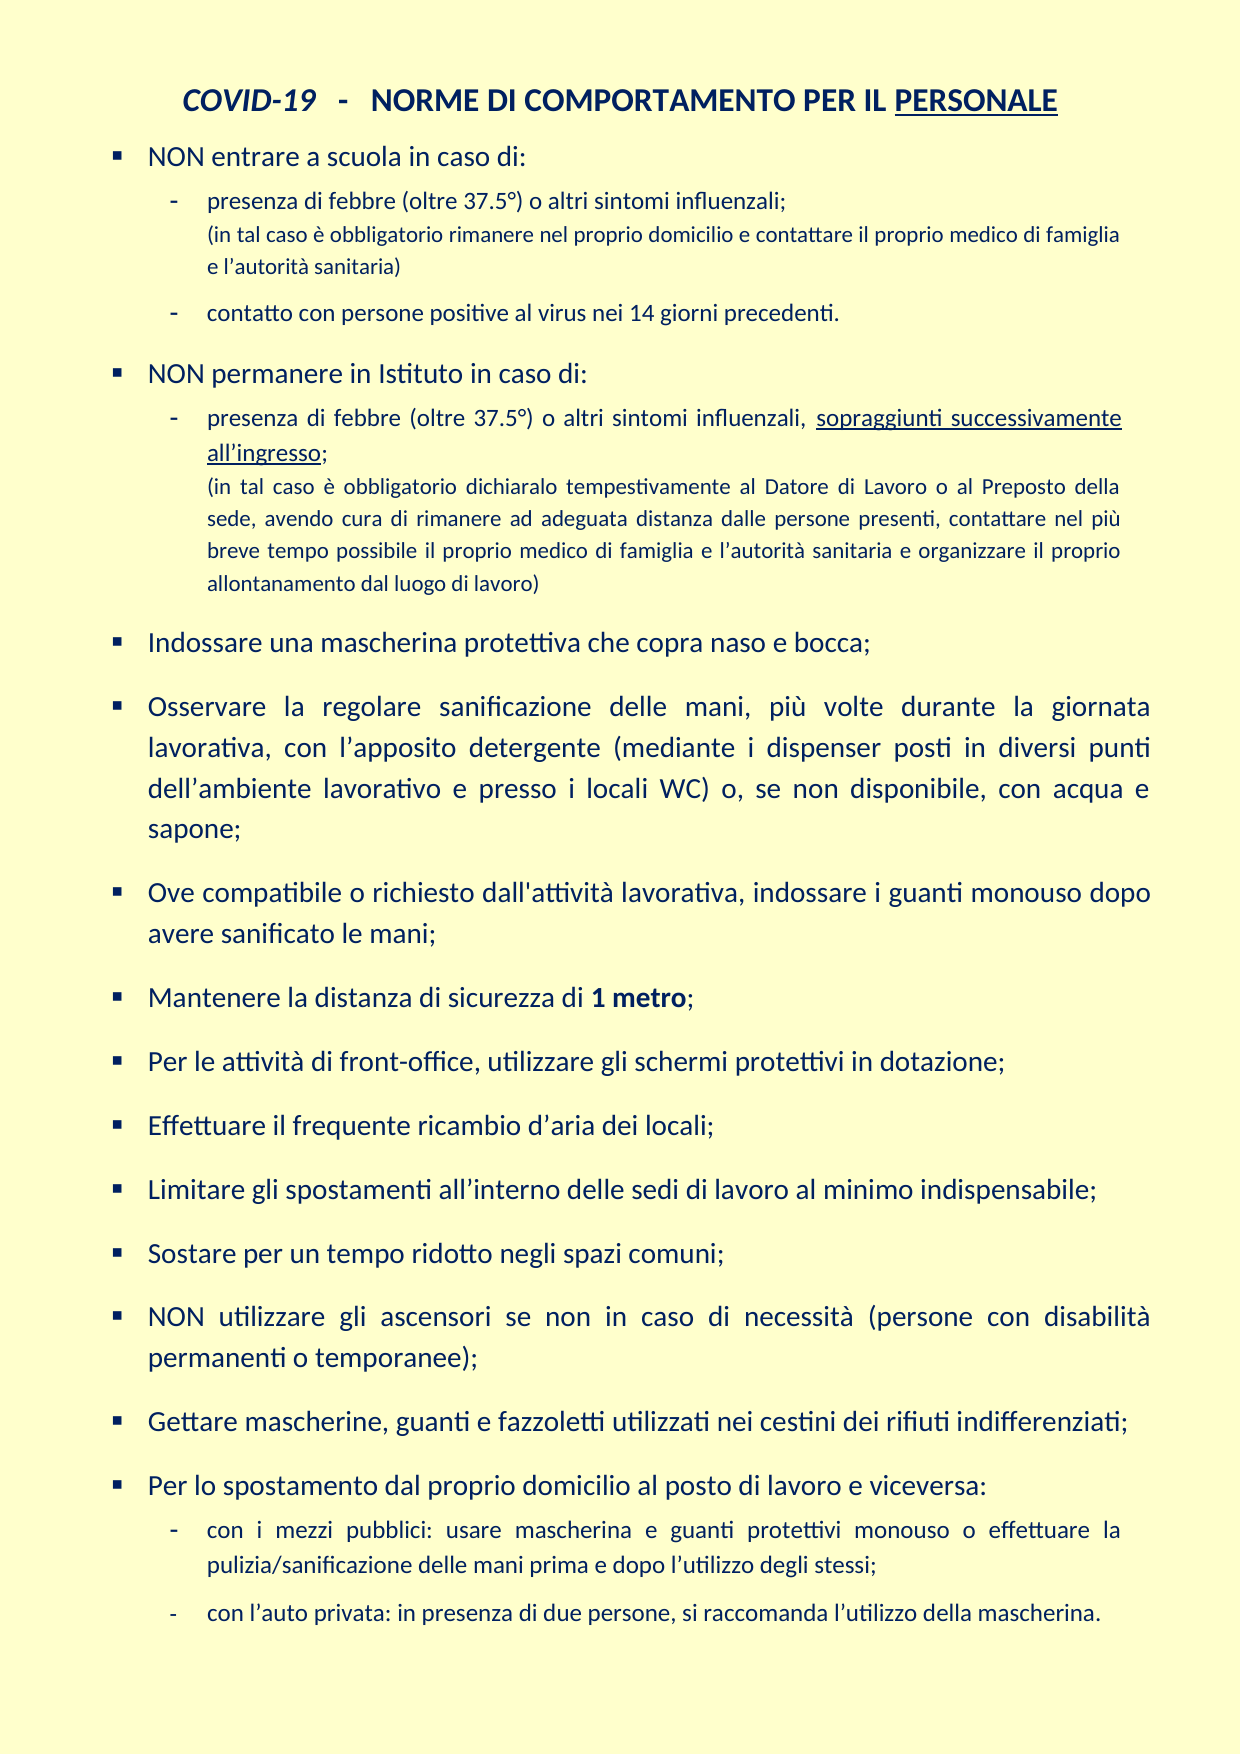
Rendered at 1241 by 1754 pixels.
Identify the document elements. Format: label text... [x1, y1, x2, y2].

list NON entrare a scuola in caso di: [110, 138, 1122, 174]
list Osservare la regolare sanificazione delle mani, più volte durante la giornata lavorativa, con l’apposito detergente (mediante i dispenser posti in diversi punti dell’ambiente lavorativo e presso i locali WC) o, se non disponibile, con acqua e sapone; [110, 688, 1152, 846]
list presenza di febbre (oltre 37.5°) o altri sintomi influenzali, sopraggiunti successivamente all’ingresso; [169, 402, 1122, 468]
list Effettuare il frequente ricambio d’aria dei locali; [110, 1107, 1152, 1143]
list con l’auto privata: in presenza di due persone, si raccomanda l’utilizzo della mascherina. [169, 1597, 1122, 1627]
list NON utilizzare gli ascensori se non in caso di necessità (persone con disabilità permanenti o temporanee); [110, 1298, 1152, 1375]
list Indossare una mascherina protettiva che copra naso e bocca; [110, 624, 1152, 659]
list NON permanere in Istituto in caso di: [110, 355, 1122, 391]
list presenza di febbre (oltre 37.5°) o altri sintomi influenzali; [169, 185, 1122, 216]
list con i mezzi pubblici: usare mascherina e guanti protettivi monouso o effettuare la pulizia/sanificazione delle mani prima e dopo l’utilizzo degli stessi; [169, 1514, 1122, 1580]
list Sostare per un tempo ridotto negli spazi comuni; [110, 1235, 1152, 1270]
list Ove compatibile o richiesto dall'attività lavorativa, indossare i guanti monouso dopo avere sanificato le mani; [110, 874, 1152, 951]
text COVID-19 - NORME DI COMPORTAMENTO PER IL PERSONALE [118, 79, 1122, 119]
list Gettare mascherine, guanti e fazzoletti utilizzati nei cestini dei rifiuti indifferenziati; [110, 1403, 1152, 1439]
list contatto con persone positive al virus nei 14 giorni precedenti. [169, 297, 1122, 328]
list Per lo spostamento dal proprio domicilio al posto di lavoro e viceversa: [110, 1467, 1152, 1503]
list Per le attività di front-office, utilizzare gli schermi protettivi in dotazione; [110, 1043, 1152, 1079]
list (in tal caso è obbligatorio rimanere nel proprio domicilio e contattare il proprio medico di famiglia e l’autorità sanitaria) [207, 220, 1122, 281]
list (in tal caso è obbligatorio dichiaralo tempestivamente al Datore di Lavoro o al Preposto della sede, avendo cura di rimanere ad adeguata distanza dalle persone presenti, contattare nel più breve tempo possibile il proprio medico di famiglia e l’autorità sanitaria e organizzare il proprio allontanamento dal luogo di lavoro) [207, 472, 1122, 597]
list Limitare gli spostamenti all’interno delle sedi di lavoro al minimo indispensabile; [110, 1171, 1152, 1206]
list Mantenere la distanza di sicurezza di 1 metro; [110, 979, 1152, 1015]
